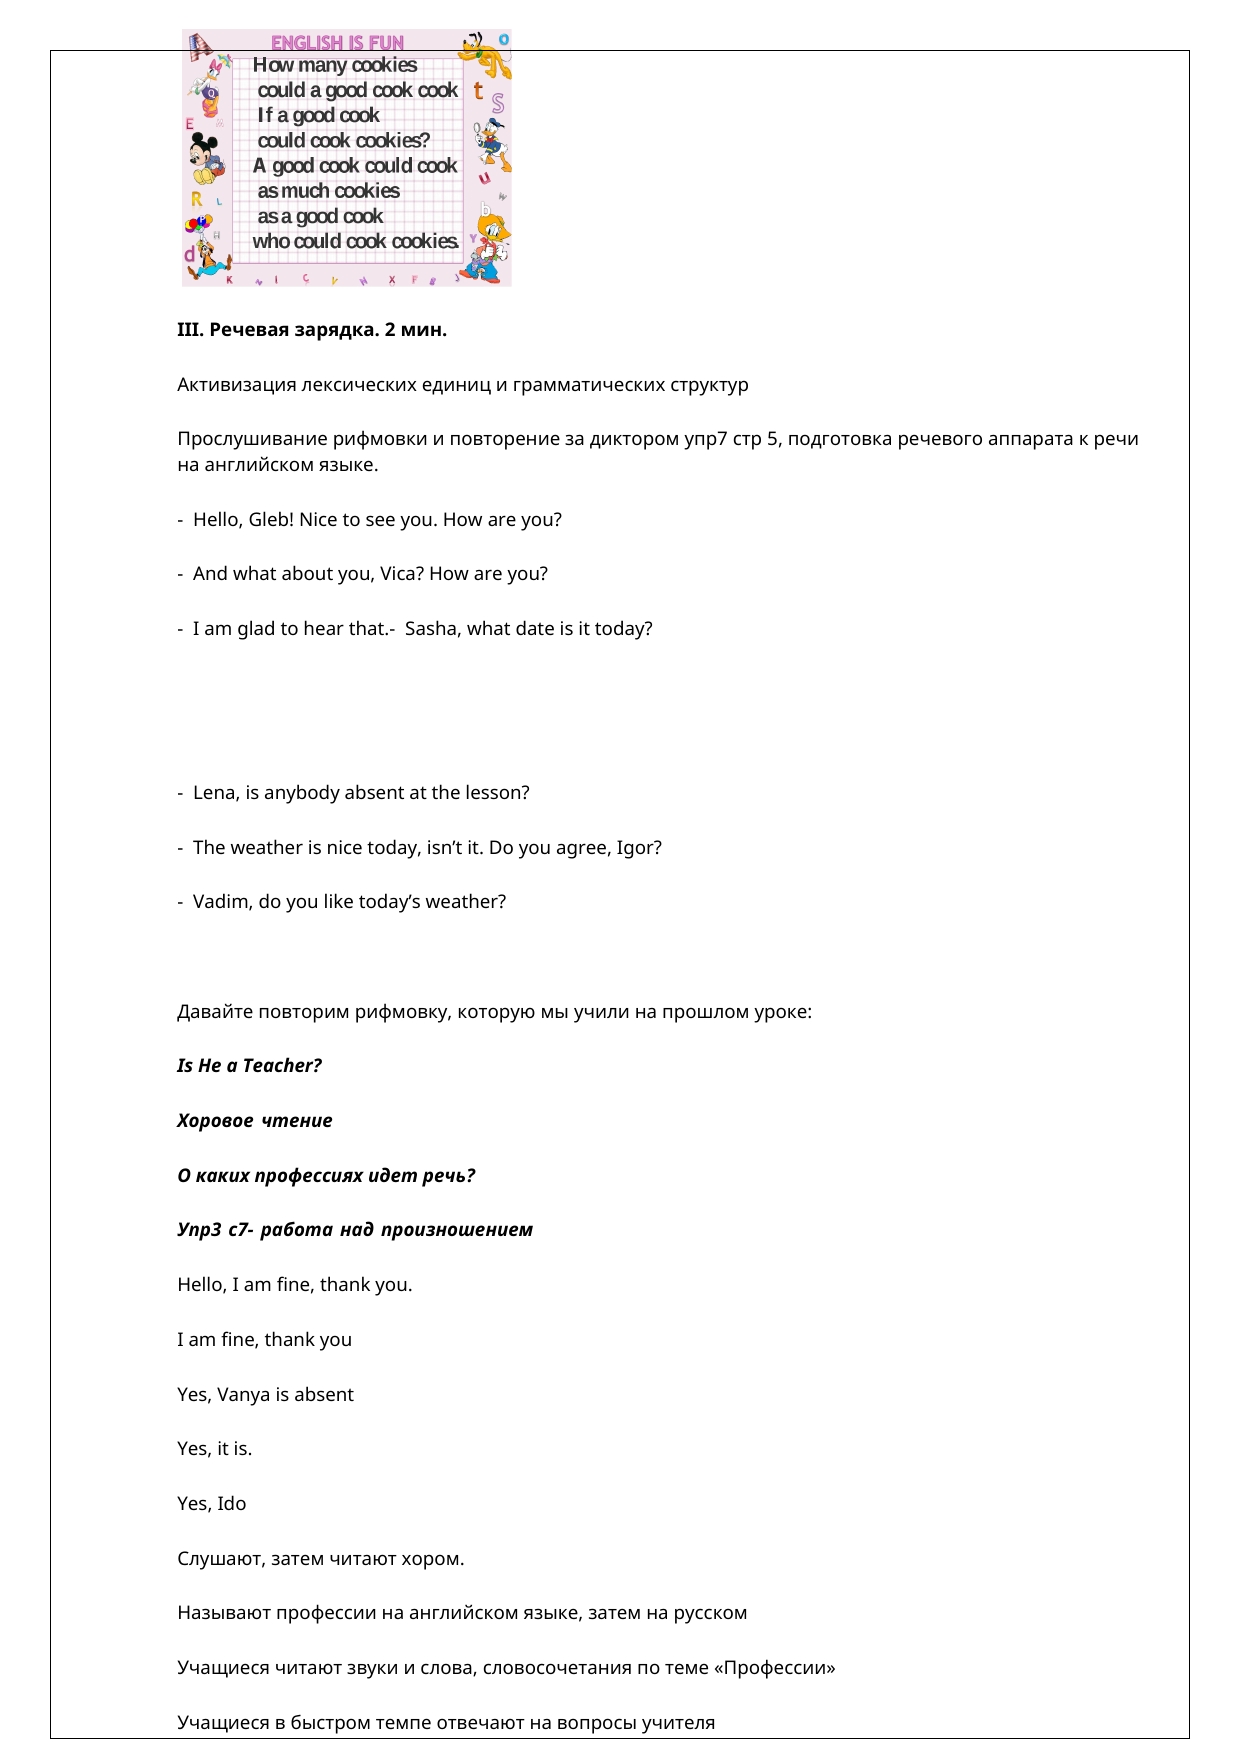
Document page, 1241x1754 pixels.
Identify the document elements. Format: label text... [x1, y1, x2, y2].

picture [182, 51, 512, 287]
text I am fine, thank you [177, 1326, 1152, 1352]
text III. Речевая зарядка. 2 мин. [177, 316, 1152, 342]
text Yes, it is. [177, 1436, 1152, 1461]
text - Vadim, do you like today’s weather? [177, 889, 1152, 914]
text Yes, Vanya is absent [177, 1381, 1152, 1406]
text Давайте повторим рифмовку, которую мы учили на прошлом уроке: [177, 998, 1152, 1023]
text О каких профессиях идет речь? [177, 1162, 1152, 1188]
text Hello, I am fine, thank you. [177, 1271, 1152, 1297]
text Упр3 с7- работа над произношением [177, 1217, 1152, 1242]
text Слушают, затем читают хором. [177, 1545, 1152, 1570]
text Is He a Teacher? [177, 1053, 1152, 1078]
picture [182, 29, 512, 50]
text Называют профессии на английском языке, затем на русском [177, 1599, 1152, 1625]
text Yes, Ido [177, 1490, 1152, 1516]
text Хоровое чтение [177, 1107, 1152, 1133]
text - Lena, is anybody absent at the lesson? [177, 779, 1152, 805]
text Учащиеся читают звуки и слова, словосочетания по теме «Профессии» [177, 1654, 1152, 1680]
text Активизация лексических единиц и грамматических структур [177, 371, 1152, 396]
text - The weather is nice today, isn’t it. Do you agree, Igor? [177, 834, 1152, 859]
text Прослушивание рифмовки и повторение за диктором упр7 стр 5, подготовка речевого аппарата к речи на английском языке. [177, 426, 1152, 477]
text - Hello, Gleb! Nice to see you. How are you? [177, 506, 1152, 531]
text Учащиеся в быстром темпе отвечают на вопросы учителя [177, 1709, 1152, 1734]
text - I am glad to hear that.- Sasha, what date is it today? [177, 615, 1152, 641]
text - And what about you, Vica? How are you? [177, 561, 1152, 586]
